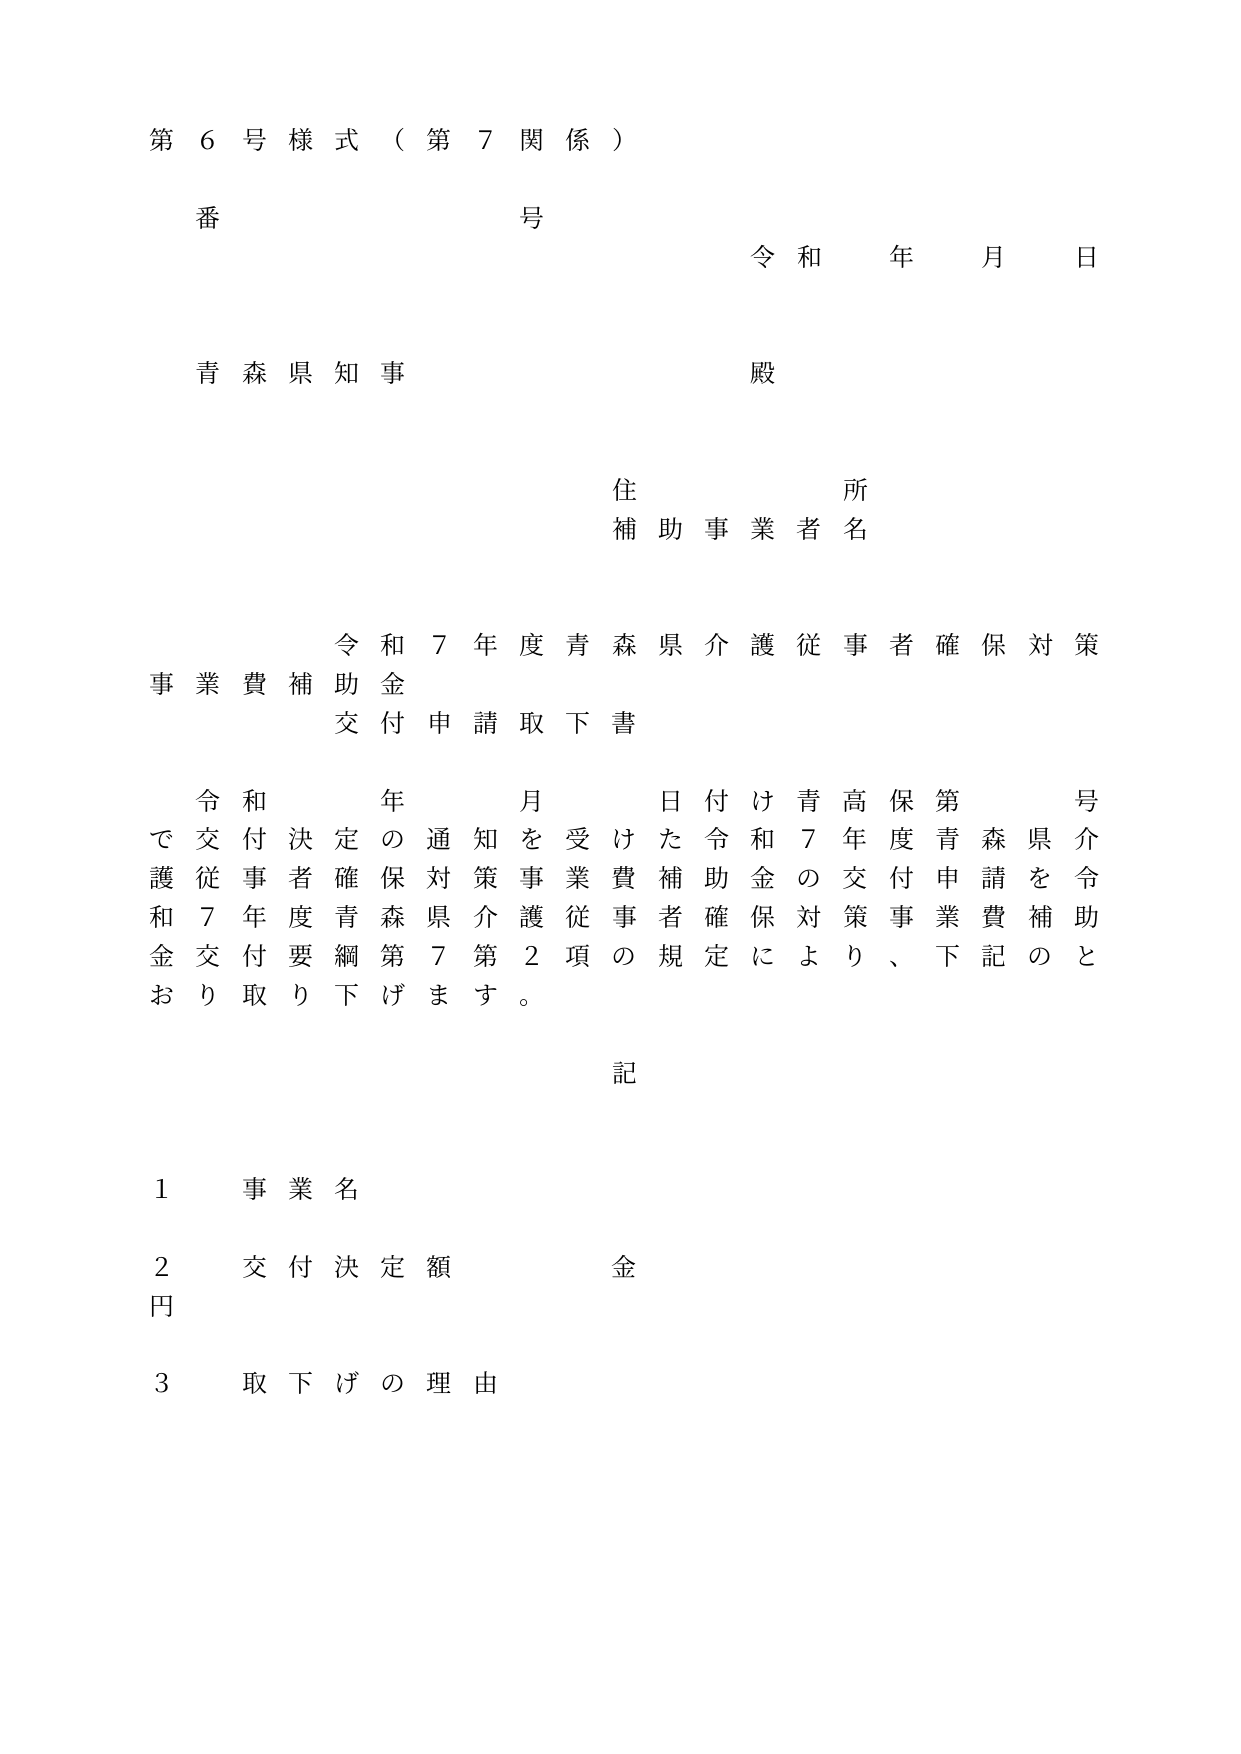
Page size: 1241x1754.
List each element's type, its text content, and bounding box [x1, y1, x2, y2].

text 記 [149, 1052, 1121, 1091]
text 令和７年度青森県介護従事者確保対策事業費補助金 [149, 624, 1121, 702]
text 青森県知事 殿 [174, 352, 1121, 391]
text ３ 取下げの理由 [149, 1363, 1121, 1401]
text ２ 交付決定額 金 円 [149, 1246, 1121, 1324]
text 令和 年 月 日 [149, 236, 1121, 275]
text 令和 年 月 日付け青高保第 号で交付決定の通知を受けた令和７年度青森県介護従事者確保対策事業費補助金の交付申請を令和７年度青森県介護従事者確保対策事業費補助金交付要綱第７第２項の規定により、下記のとおり取り下げます。 [149, 780, 1121, 1013]
text 番 号 [149, 158, 1121, 236]
text 住 所 [149, 469, 1121, 508]
text 補助事業者名 [149, 508, 1121, 547]
text 第６号様式（第７関係） [149, 119, 1121, 158]
text １ 事業名 [149, 1168, 1121, 1207]
text 交付申請取下書 [149, 702, 1121, 741]
